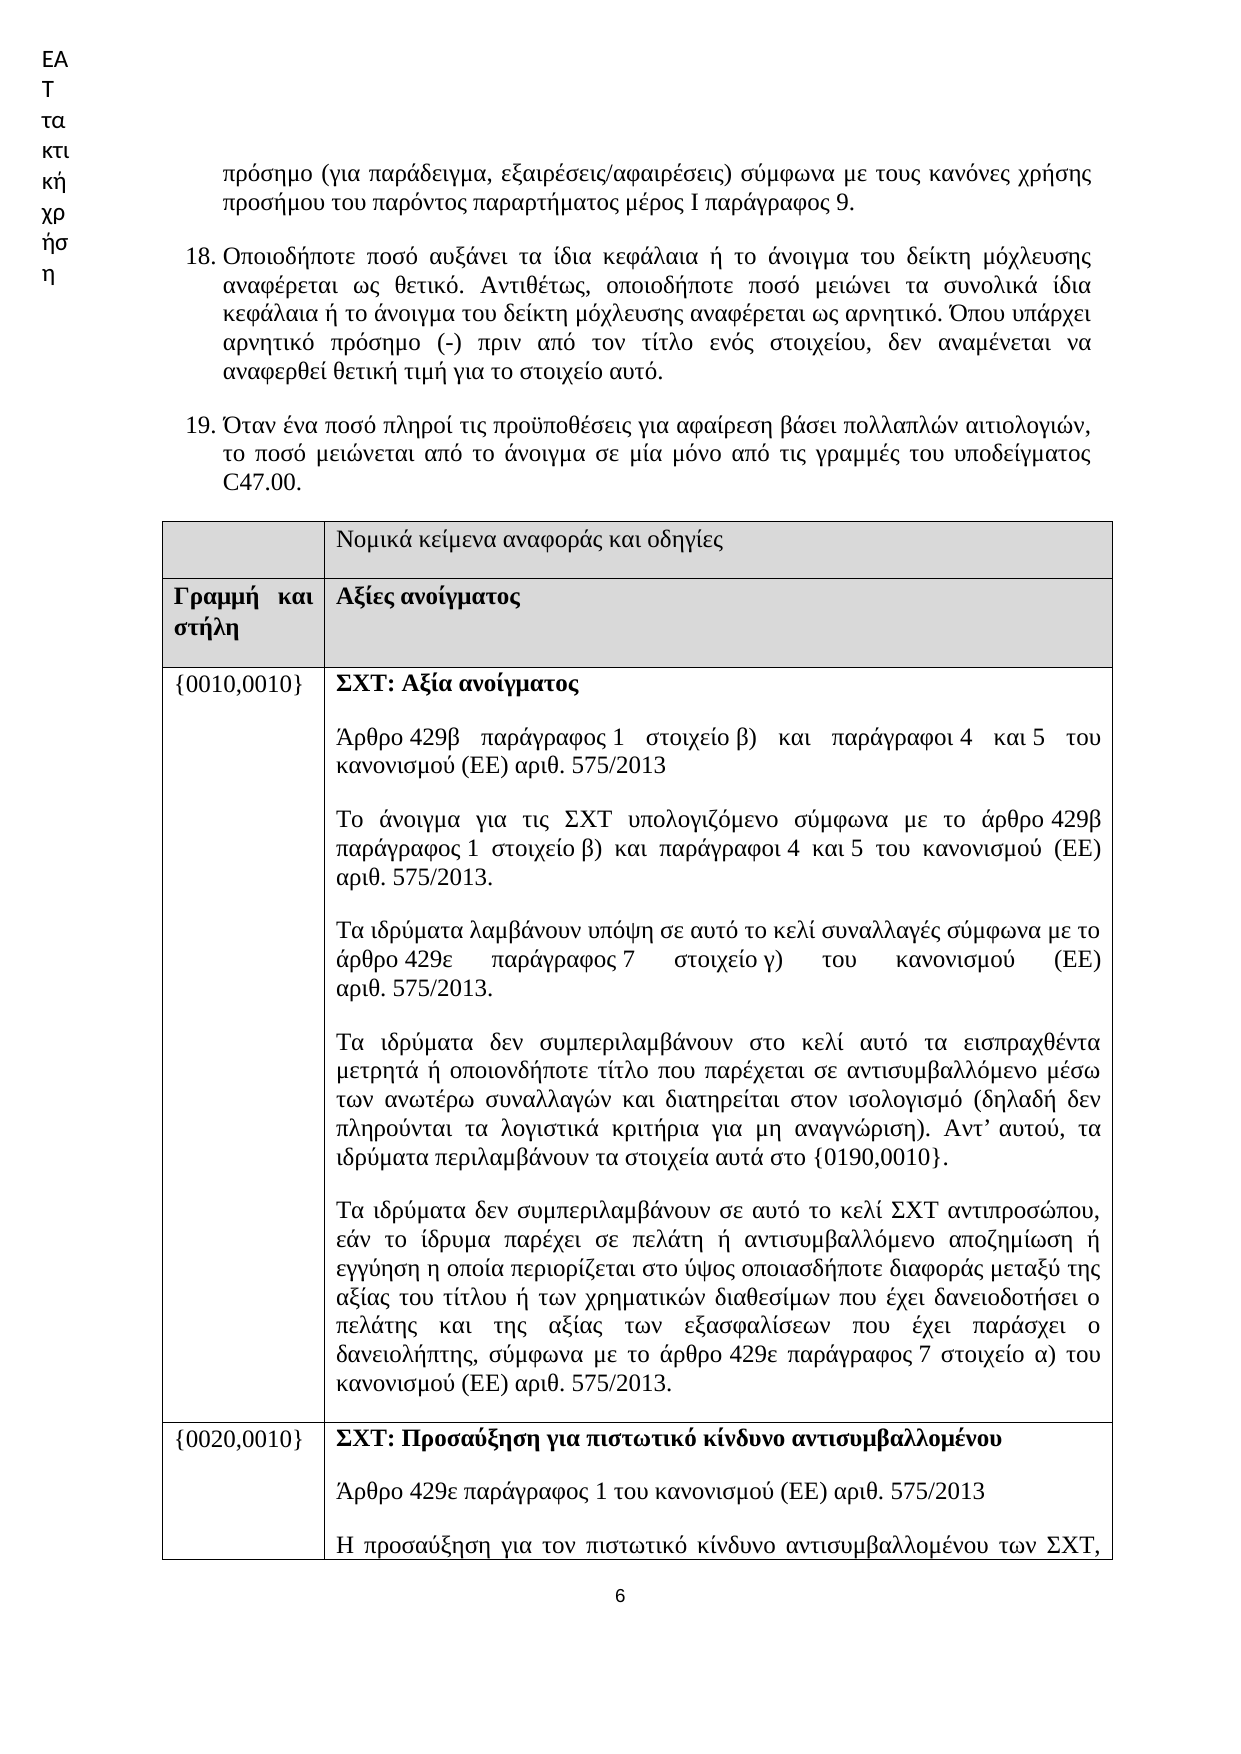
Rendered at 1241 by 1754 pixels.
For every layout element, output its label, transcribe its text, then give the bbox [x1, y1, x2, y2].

table_cell ΣΧΤ: Αξία ανοίγματος Άρθρο 429β παράγραφος 1 στοιχείο β) και παράγραφοι 4 και 5 του κανονισμού (ΕΕ) αριθ. 575/2013 Το άνοιγμα για τις ΣΧΤ υπολογιζόμενο σύμφωνα με το άρθρο 429β παράγραφος 1 στοιχείο β) και παράγραφοι 4 και 5 του κανονισμού (ΕΕ) αριθ. 575/2013. Τα ιδρύματα λαμβάνουν υπόψη σε αυτό το κελί συναλλαγές σύμφωνα με το άρθρο 429ε παράγραφος 7 στοιχείο γ) του κανονισμού (ΕΕ) αριθ. 575/2013. Τα ιδρύματα δεν συμπεριλαμβάνουν στο κελί αυτό τα εισπραχθέντα μετρητά ή οποιονδήποτε τίτλο που παρέχεται σε αντισυμβαλλόμενο μέσω των ανωτέρω συναλλαγών και διατηρείται στον ισολογισμό (δηλαδή δεν πληρούνται τα λογιστικά κριτήρια για μη αναγνώριση). Αντ’ αυτού, τα ιδρύματα περιλαμβάνουν τα στοιχεία αυτά στο {0190,0010}. Τα ιδρύματα δεν συμπεριλαμβάνουν σε αυτό το κελί ΣΧΤ αντιπροσώπου, εάν το ίδρυμα παρέχει σε πελάτη ή αντισυμβαλλόμενο αποζημίωση ή εγγύηση η οποία περιορίζεται στο ύψος οποιασδήποτε διαφοράς μεταξύ της αξίας του τίτλου ή των χρηματικών διαθεσίμων που έχει δανειοδοτήσει ο πελάτης και της αξίας των εξασφαλίσεων που έχει παράσχει ο δανειολήπτης, σύμφωνα με το άρθρο 429ε παράγραφος 7 στοιχείο α) του κανονισμού (ΕΕ) αριθ. 575/2013. [325, 668, 1112, 1422]
table_cell {0020,0010} [163, 1423, 324, 1559]
table_header Νομικά κείμενα αναφοράς και οδηγίες [325, 522, 1112, 578]
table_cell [325, 1423, 1112, 1559]
table_cell Γραμμή και στήλη [163, 579, 324, 667]
table_cell {0010,0010} [163, 668, 324, 1422]
list 18. Οποιοδήποτε ποσό αυξάνει τα ίδια κεφάλαια ή το άνοιγμα του δείκτη μόχλευσης αναφέρεται ως θετικό. Αντιθέτως, οποιοδήποτε ποσό μειώνει τα συνολικά ίδια κεφάλαια ή το άνοιγμα του δείκτη μόχλευσης αναφέρεται ως αρνητικό. Όπου υπάρχει αρνητικό πρόσημο (-) πριν από τον τίτλο ενός στοιχείου, δεν αναμένεται να αναφερθεί θετική τιμή για το στοιχείο αυτό. [185, 241, 1092, 385]
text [185, 158, 1092, 216]
list 19. Όταν ένα ποσό πληροί τις προϋποθέσεις για αφαίρεση βάσει πολλαπλών αιτιολογιών, το ποσό μειώνεται από το άνοιγμα σε μία μόνο από τις γραμμές του υποδείγματος C47.00. [185, 410, 1092, 496]
table_cell Αξίες ανοίγματος [325, 579, 1112, 667]
table_header [163, 522, 324, 578]
